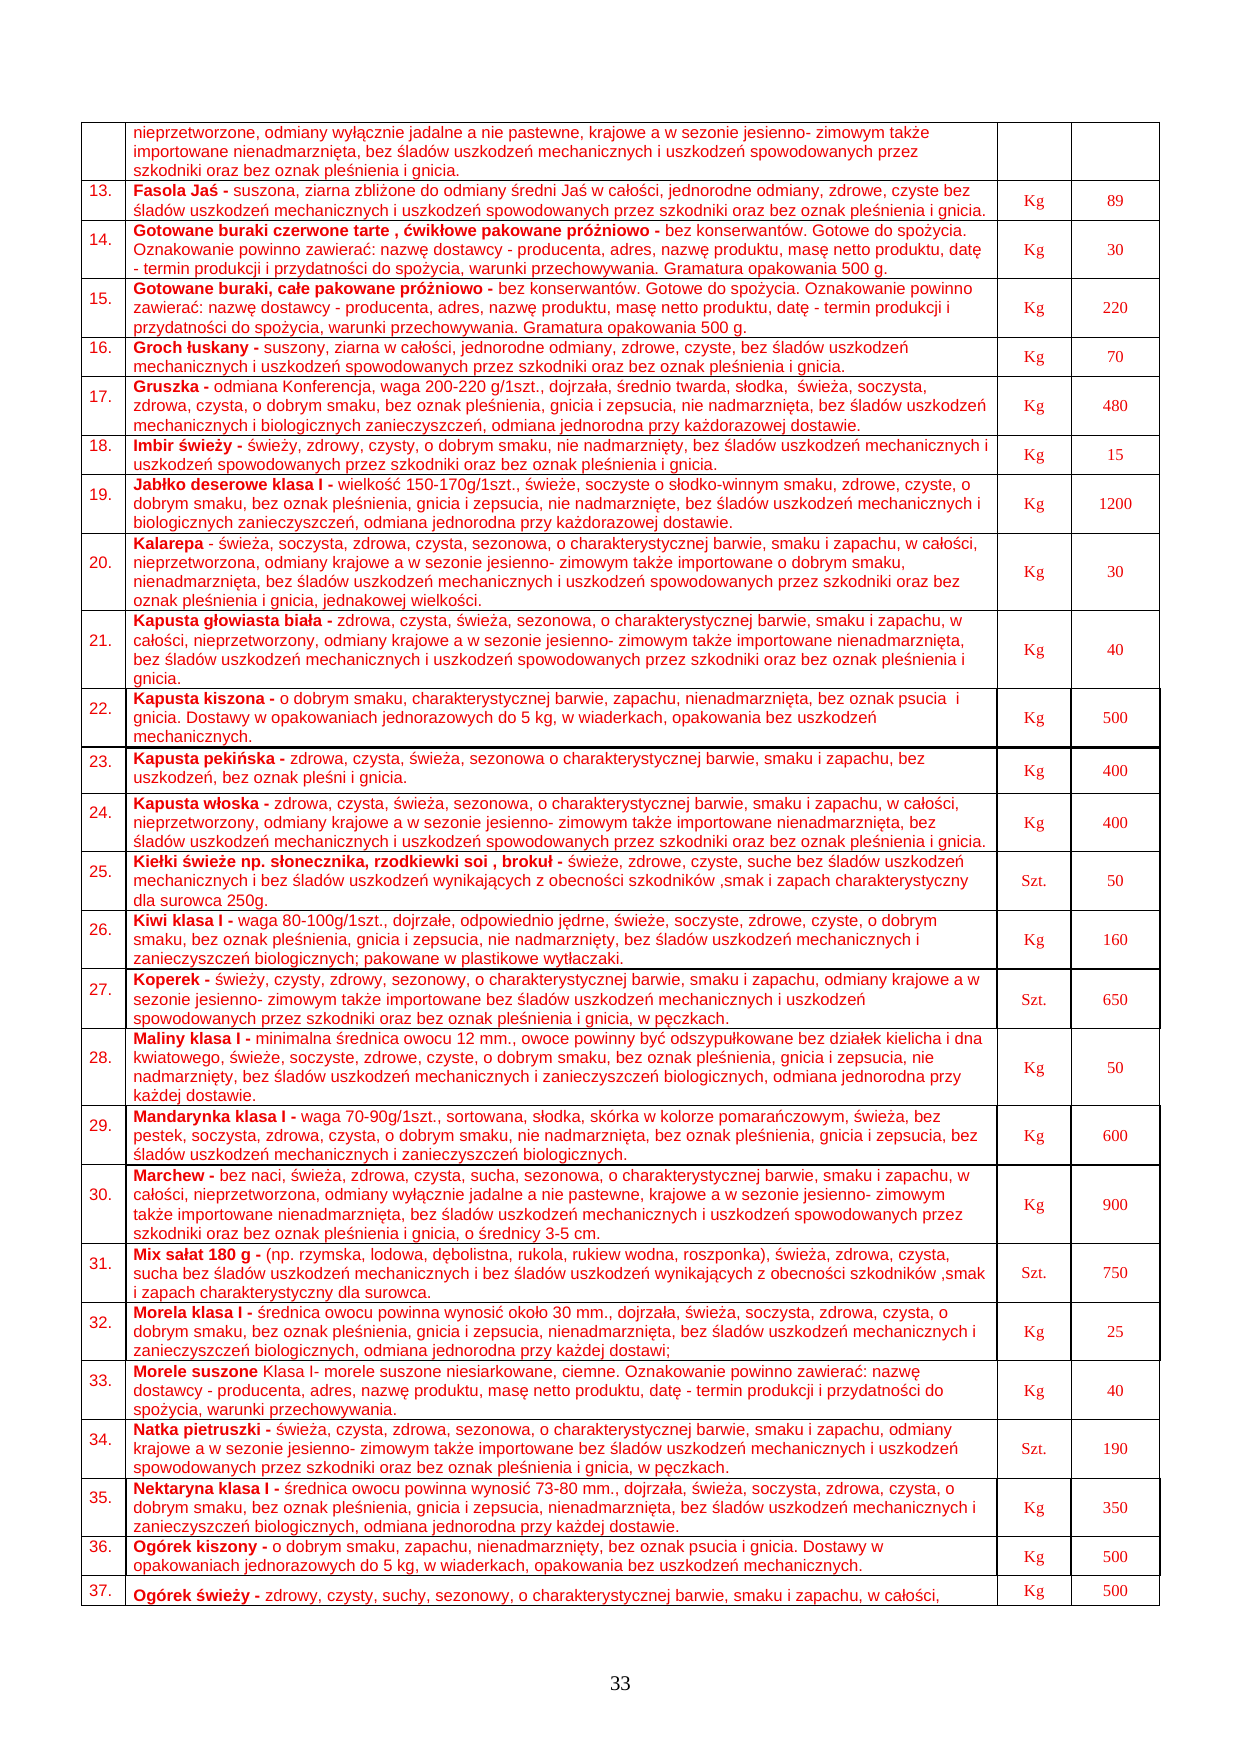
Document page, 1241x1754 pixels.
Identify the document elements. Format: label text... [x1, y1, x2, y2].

table_cell Imbir świeży - świeży, zdrowy, czysty, o dobrym smaku, nie nadmarznięty, bez śladów uszkodzeń mechanicznych i uszkodzeń spowodowanych przez szkodniki oraz bez oznak pleśnienia i gnicia. [126, 436, 997, 474]
table_cell [82, 689, 125, 746]
table_cell Mandarynka klasa I - waga 70-90g/1szt., sortowana, słodka, skórka w kolorze pomarańczowym, świeża, bez pestek, soczysta, zdrowa, czysta, o dobrym smaku, nie nadmarznięta, bez oznak pleśnienia, gnicia i zepsucia, bez śladów uszkodzeń mechanicznych i zanieczyszczeń biologicznych. [127, 1106, 996, 1164]
table_cell [82, 475, 125, 532]
table_cell 50 [1072, 852, 1159, 909]
table_cell Ogórek kiszony - o dobrym smaku, zapachu, nienadmarznięty, bez oznak psucia i gnicia. Dostawy w opakowaniach jednorazowych do 5 kg, w wiaderkach, opakowania bez uszkodzeń mechanicznych. [127, 1537, 996, 1575]
table_cell 70 [1072, 338, 1159, 376]
table_cell Szt. [998, 1420, 1071, 1477]
table_cell Groch łuskany - suszony, ziarna w całości, jednorodne odmiany, zdrowe, czyste, bez śladów uszkodzeń mechanicznych i uszkodzeń spowodowanych przez szkodniki oraz bez oznak pleśnienia i gnicia. [126, 338, 997, 376]
table_cell 480 [1072, 377, 1159, 434]
table_cell Kg [998, 1166, 1070, 1243]
table_cell Kiełki świeże np. słonecznika, rzodkiewki soi , brokuł - świeże, zdrowe, czyste, suche bez śladów uszkodzeń mechanicznych i bez śladów uszkodzeń wynikających z obecności szkodników ,smak i zapach charakterystyczny dla surowca 250g. [127, 852, 996, 909]
table_cell [82, 1165, 125, 1243]
table_cell Maliny klasa I - minimalna średnica owocu 12 mm., owoce powinny być odszypułkowane bez działek kielicha i dna kwiatowego, świeże, soczyste, zdrowe, czyste, o dobrym smaku, bez oznak pleśnienia, gnicia i zepsucia, nie nadmarznięty, bez śladów uszkodzeń mechanicznych i zanieczyszczeń biologicznych, odmiana jednorodna przy każdej dostawie. [126, 1029, 997, 1105]
table_cell 15 [1072, 436, 1159, 474]
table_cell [126, 1576, 997, 1605]
table_cell Kiwi klasa I - waga 80-100g/1szt., dojrzałe, odpowiednio jędrne, świeże, soczyste, zdrowe, czyste, o dobrym smaku, bez oznak pleśnienia, gnicia i zepsucia, nie nadmarznięty, bez śladów uszkodzeń mechanicznych i zanieczyszczeń biologicznych; pakowane w plastikowe wytłaczaki. [127, 911, 996, 968]
table_cell Kg [998, 611, 1071, 688]
table_cell Szt. [998, 970, 1070, 1028]
table_cell [82, 969, 125, 1028]
table_cell Nektaryna klasa I - średnica owocu powinna wynosić 73-80 mm., dojrzała, świeża, soczysta, zdrowa, czysta, o dobrym smaku, bez oznak pleśnienia, gnicia i zepsucia, nienadmarznięta, bez śladów uszkodzeń mechanicznych i zanieczyszczeń biologicznych, odmiana jednorodna przy każdej dostawie. [127, 1479, 996, 1536]
table_cell [82, 1029, 125, 1105]
table_cell [82, 377, 125, 434]
table_cell [82, 1361, 125, 1419]
table_cell Natka pietruszki - świeża, czysta, zdrowa, sezonowa, o charakterystycznej barwie, smaku i zapachu, odmiany krajowe a w sezonie jesienno- zimowym także importowane bez śladów uszkodzeń mechanicznych i uszkodzeń spowodowanych przez szkodniki oraz bez oznak pleśnienia i gnicia, w pęczkach. [126, 1420, 997, 1477]
table_cell Szt. [998, 1244, 1070, 1302]
table_cell Kg [998, 436, 1071, 474]
table_cell 750 [1072, 1244, 1159, 1302]
table_cell [82, 1244, 125, 1302]
table_cell Gotowane buraki, całe pakowane próżniowo - bez konserwantów. Gotowe do spożycia. Oznakowanie powinno zawierać: nazwę dostawcy - producenta, adres, nazwę produktu, masę netto produktu, datę - termin produkcji i przydatności do spożycia, warunki przechowywania. Gramatura opakowania 500 g. [126, 279, 997, 337]
table_cell 220 [1072, 279, 1159, 337]
table_cell Kapusta pekińska - zdrowa, czysta, świeża, sezonowa o charakterystycznej barwie, smaku i zapachu, bez uszkodzeń, bez oznak pleśni i gnicia. [127, 749, 996, 792]
table_cell [82, 534, 125, 610]
table_cell Jabłko deserowe klasa I - wielkość 150-170g/1szt., świeże, soczyste o słodko-winnym smaku, zdrowe, czyste, o dobrym smaku, bez oznak pleśnienia, gnicia i zepsucia, nie nadmarznięte, bez śladów uszkodzeń mechanicznych i biologicznych zanieczyszczeń, odmiana jednorodna przy każdorazowej dostawie. [126, 475, 997, 532]
table_cell Kg [998, 1479, 1070, 1536]
table_cell Koperek - świeży, czysty, zdrowy, sezonowy, o charakterystycznej barwie, smaku i zapachu, odmiany krajowe a w sezonie jesienno- zimowym także importowane bez śladów uszkodzeń mechanicznych i uszkodzeń spowodowanych przez szkodniki oraz bez oznak pleśnienia i gnicia, w pęczkach. [127, 970, 996, 1028]
table_cell [82, 1106, 125, 1164]
table_cell Kg [998, 181, 1071, 219]
table_cell 400 [1072, 794, 1159, 851]
table_cell [82, 221, 125, 278]
table_cell 400 [1072, 749, 1159, 792]
table_cell Szt. [998, 852, 1070, 909]
table_cell Kg [998, 377, 1071, 434]
table_cell [82, 279, 125, 337]
table_cell Fasola Jaś - suszona, ziarna zbliżone do odmiany średni Jaś w całości, jednorodne odmiany, zdrowe, czyste bez śladów uszkodzeń mechanicznych i uszkodzeń spowodowanych przez szkodniki oraz bez oznak pleśnienia i gnicia. [126, 181, 997, 219]
table_cell [82, 1420, 125, 1477]
table_cell 500 [1072, 689, 1159, 746]
table_cell [82, 1479, 125, 1536]
table_cell [82, 611, 125, 688]
table_cell [82, 911, 125, 968]
table_cell 25 [1072, 1303, 1159, 1360]
table_cell [82, 1576, 125, 1605]
table_cell Mix sałat 180 g - (np. rzymska, lodowa, dębolistna, rukola, rukiew wodna, roszponka), świeża, zdrowa, czysta, sucha bez śladów uszkodzeń mechanicznych i bez śladów uszkodzeń wynikających z obecności szkodników ,smak i zapach charakterystyczny dla surowca. [127, 1244, 996, 1302]
table_cell 30 [1072, 221, 1159, 278]
table_cell Kapusta włoska - zdrowa, czysta, świeża, sezonowa, o charakterystycznej barwie, smaku i zapachu, w całości, nieprzetworzony, odmiany krajowe a w sezonie jesienno- zimowym także importowane nienadmarznięta, bez śladów uszkodzeń mechanicznych i uszkodzeń spowodowanych przez szkodniki oraz bez oznak pleśnienia i gnicia. [127, 794, 996, 851]
table_cell 900 [1072, 1166, 1159, 1243]
table_cell Kg [998, 689, 1070, 746]
table_cell 500 [1072, 1537, 1159, 1575]
table_cell Kg [998, 794, 1070, 851]
table_cell Kg [998, 279, 1071, 337]
table_cell [82, 794, 125, 851]
table_cell Kg [998, 1537, 1070, 1575]
table_cell Kg [998, 1106, 1070, 1164]
table_cell Gruszka - odmiana Konferencja, waga 200-220 g/1szt., dojrzała, średnio twarda, słodka, świeża, soczysta, zdrowa, czysta, o dobrym smaku, bez oznak pleśnienia, gnicia i zepsucia, nie nadmarznięta, bez śladów uszkodzeń mechanicznych i biologicznych zanieczyszczeń, odmiana jednorodna przy każdorazowej dostawie. [126, 377, 997, 434]
table_cell Gotowane buraki czerwone tarte , ćwikłowe pakowane próżniowo - bez konserwantów. Gotowe do spożycia. Oznakowanie powinno zawierać: nazwę dostawcy - producenta, adres, nazwę produktu, masę netto produktu, datę - termin produkcji i przydatności do spożycia, warunki przechowywania. Gramatura opakowania 500 g. [126, 221, 997, 278]
table_cell [82, 338, 125, 376]
table_cell Marchew - bez naci, świeża, zdrowa, czysta, sucha, sezonowa, o charakterystycznej barwie, smaku i zapachu, w całości, nieprzetworzona, odmiany wyłącznie jadalne a nie pastewne, krajowe a w sezonie jesienno- zimowym także importowane nienadmarznięta, bez śladów uszkodzeń mechanicznych i uszkodzeń spowodowanych przez szkodniki oraz bez oznak pleśnienia i gnicia, o średnicy 3-5 cm. [127, 1166, 996, 1243]
table_cell 60 [1072, 123, 1159, 180]
table_cell Kg [998, 911, 1070, 968]
table_cell Kg [998, 749, 1070, 792]
table_cell 600 [1072, 1106, 1159, 1164]
table_cell Kg [998, 1029, 1071, 1105]
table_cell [126, 123, 997, 180]
table_cell [82, 1303, 125, 1360]
table_cell [82, 123, 125, 180]
table_cell 40 [1072, 611, 1159, 688]
table_cell Kg [998, 221, 1071, 278]
table_cell Kg [998, 123, 1071, 180]
table_cell 30 [1072, 534, 1159, 610]
table_cell [82, 852, 125, 909]
table_cell Kg [998, 1576, 1071, 1605]
table_cell 500 [1072, 1576, 1159, 1605]
table_cell Morele suszone Klasa I- morele suszone niesiarkowane, ciemne. Oznakowanie powinno zawierać: nazwę dostawcy - producenta, adres, nazwę produktu, masę netto produktu, datę - termin produkcji i przydatności do spożycia, warunki przechowywania. [126, 1361, 997, 1419]
table_cell Kapusta kiszona - o dobrym smaku, charakterystycznej barwie, zapachu, nienadmarznięta, bez oznak psucia i gnicia. Dostawy w opakowaniach jednorazowych do 5 kg, w wiaderkach, opakowania bez uszkodzeń mechanicznych. [127, 689, 996, 746]
table_cell [82, 748, 125, 792]
table_cell Kapusta głowiasta biała - zdrowa, czysta, świeża, sezonowa, o charakterystycznej barwie, smaku i zapachu, w całości, nieprzetworzony, odmiany krajowe a w sezonie jesienno- zimowym także importowane nienadmarznięta, bez śladów uszkodzeń mechanicznych i uszkodzeń spowodowanych przez szkodniki oraz bez oznak pleśnienia i gnicia. [126, 611, 997, 688]
table_cell 160 [1072, 911, 1159, 968]
table_cell 350 [1072, 1479, 1159, 1536]
table_cell Kg [998, 1361, 1071, 1419]
table_cell 89 [1072, 181, 1159, 219]
table_cell 190 [1072, 1420, 1159, 1477]
table_cell Kg [998, 534, 1071, 610]
table_cell [82, 436, 125, 474]
table_cell 40 [1072, 1361, 1159, 1419]
table_cell Kg [998, 1303, 1070, 1360]
table_cell 50 [1072, 1029, 1159, 1105]
table_cell [82, 1537, 125, 1575]
table_cell Morela klasa I - średnica owocu powinna wynosić około 30 mm., dojrzała, świeża, soczysta, zdrowa, czysta, o dobrym smaku, bez oznak pleśnienia, gnicia i zepsucia, nienadmarznięta, bez śladów uszkodzeń mechanicznych i zanieczyszczeń biologicznych, odmiana jednorodna przy każdej dostawi; [127, 1303, 996, 1360]
table_cell [82, 181, 125, 219]
table_cell 650 [1072, 970, 1159, 1028]
table_cell Kg [998, 338, 1071, 376]
table_cell Kalarepa - świeża, soczysta, zdrowa, czysta, sezonowa, o charakterystycznej barwie, smaku i zapachu, w całości, nieprzetworzona, odmiany krajowe a w sezonie jesienno- zimowym także importowane o dobrym smaku, nienadmarznięta, bez śladów uszkodzeń mechanicznych i uszkodzeń spowodowanych przez szkodniki oraz bez oznak pleśnienia i gnicia, jednakowej wielkości. [126, 534, 997, 610]
table_cell 1200 [1072, 475, 1159, 532]
table_cell Kg [998, 475, 1071, 532]
